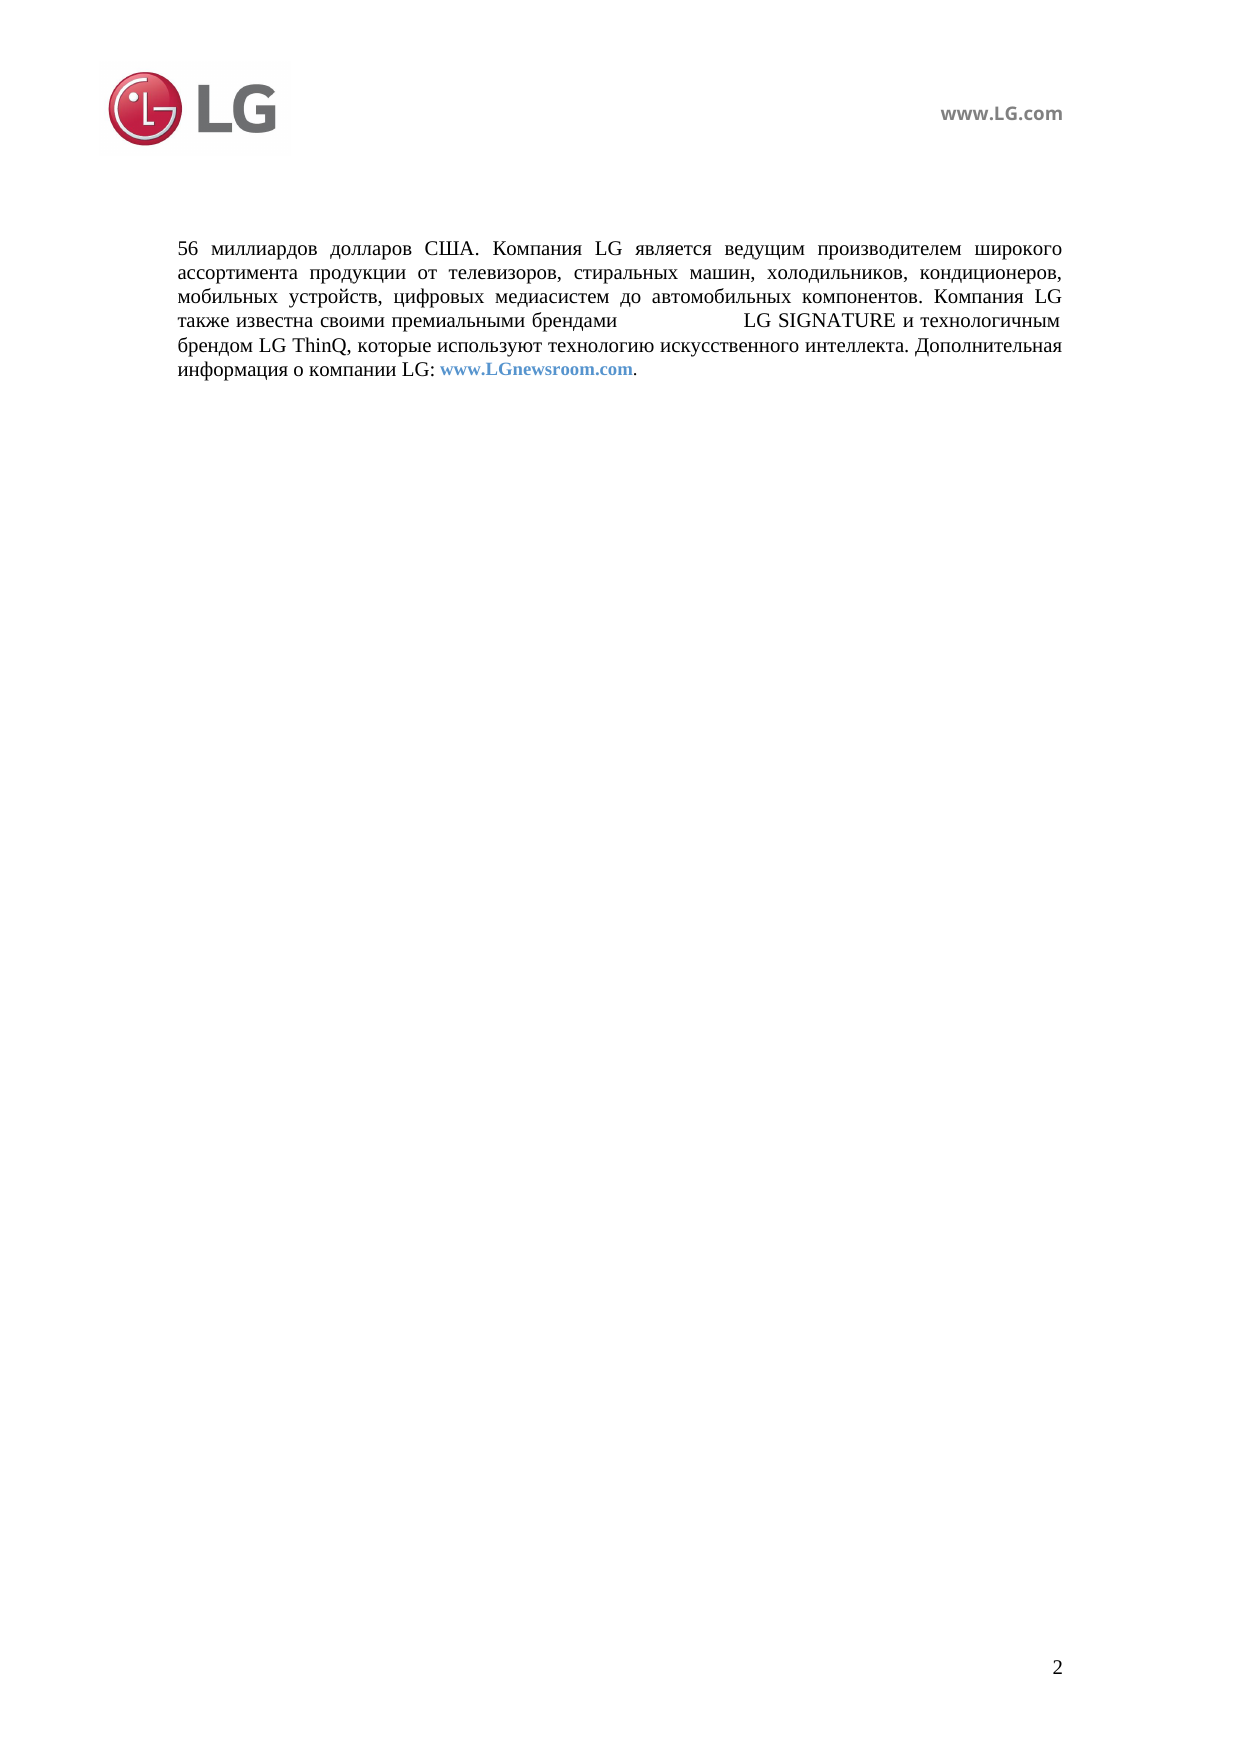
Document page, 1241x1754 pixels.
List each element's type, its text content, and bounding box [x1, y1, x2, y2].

picture [98, 61, 291, 156]
